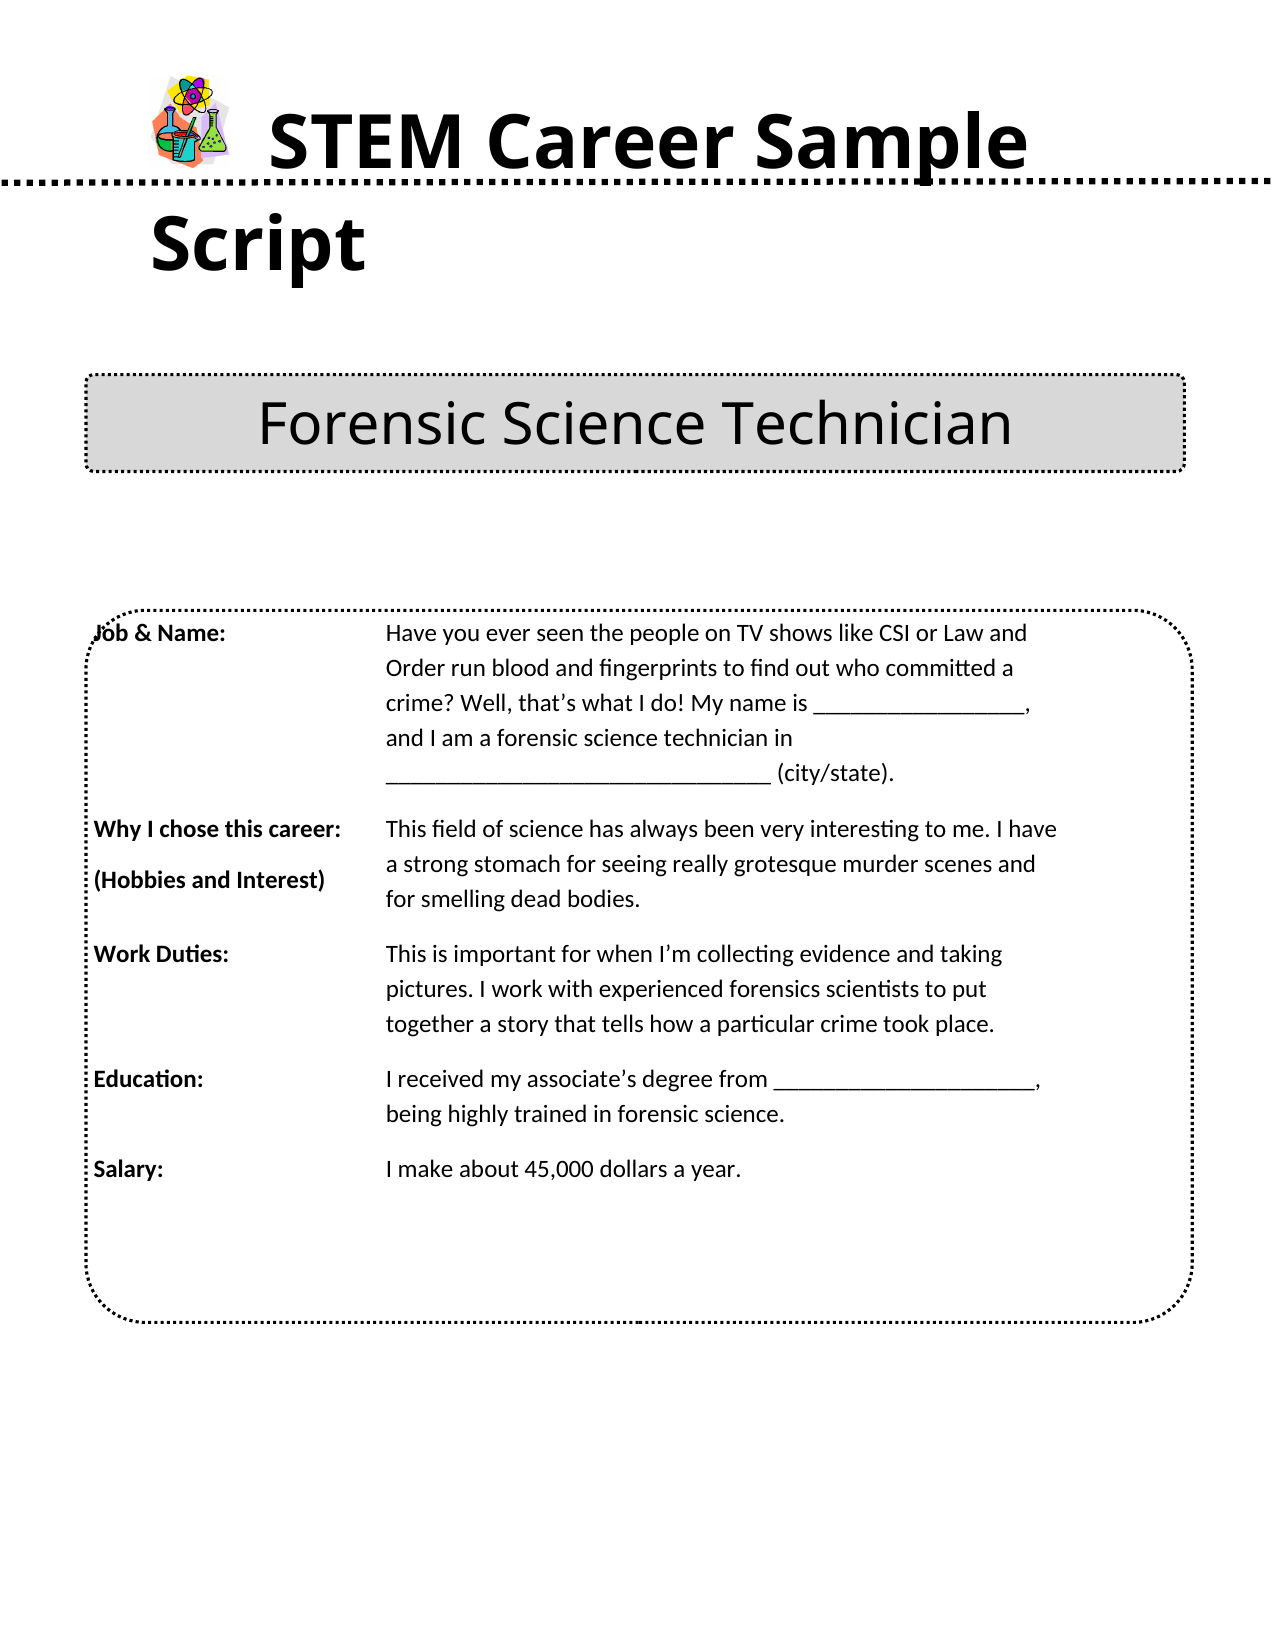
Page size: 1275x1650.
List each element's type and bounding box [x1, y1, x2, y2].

picture [150, 75, 230, 169]
